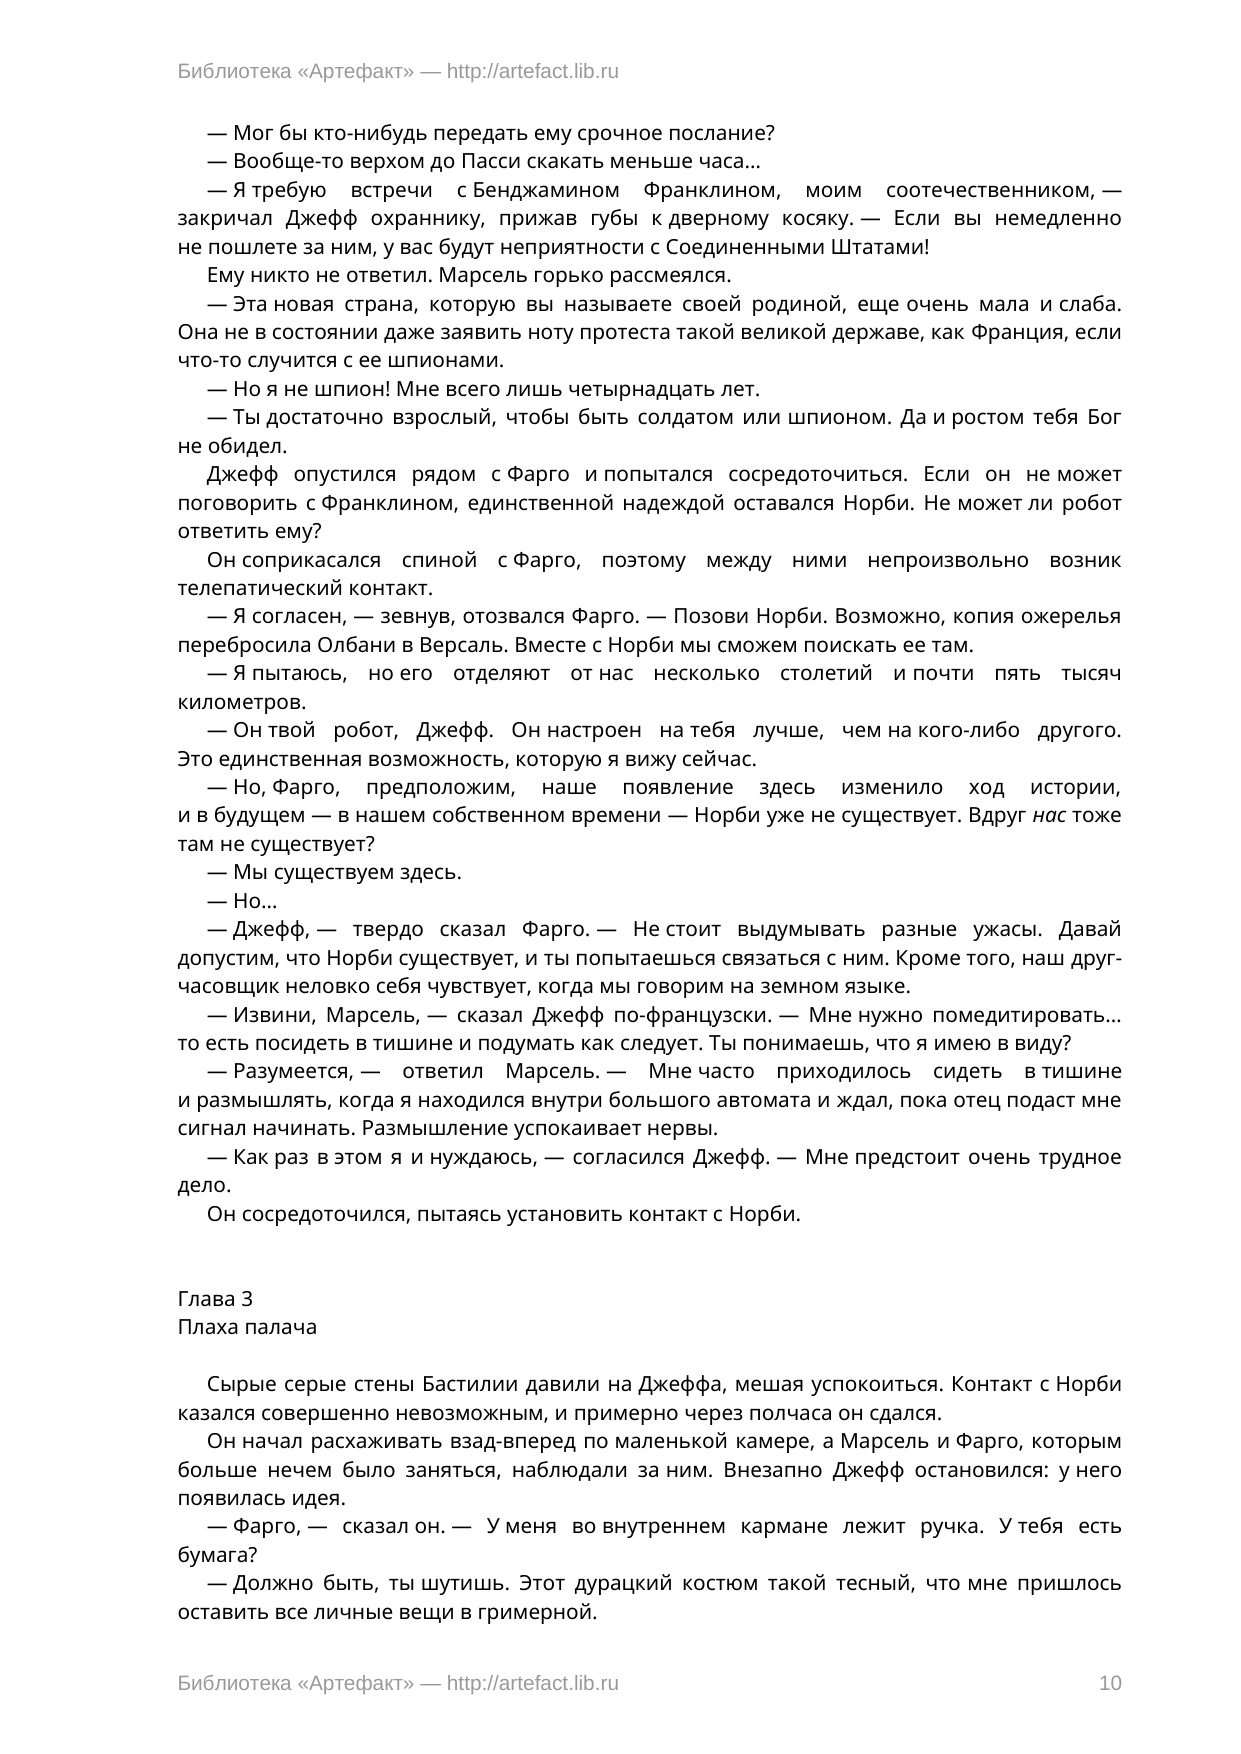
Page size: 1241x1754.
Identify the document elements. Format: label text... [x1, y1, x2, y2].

text — Мы существуем здесь. [177, 857, 1122, 886]
subtitle Плаха палача [177, 1312, 1122, 1341]
text — Мог бы кто-нибудь передать ему срочное послание? [177, 118, 1122, 147]
text Он сосредоточился, пытаясь установить контакт с Норби. [177, 1199, 1122, 1227]
text — Но я не шпион! Мне всего лишь четырнадцать лет. [177, 374, 1122, 402]
text — Джефф, — твердо сказал Фарго. — Не стоит выдумывать разные ужасы. Давай допустим, что Норби существует, и ты попытаешься связаться с ним. Кроме того, наш друг-часовщик неловко себя чувствует, когда мы говорим на земном языке. [177, 914, 1122, 1000]
text — Как раз в этом я и нуждаюсь, — согласился Джефф. — Мне предстоит очень трудное дело. [177, 1142, 1122, 1199]
text — Я согласен, — зевнув, отозвался Фарго. — Позови Норби. Возможно, копия ожерелья перебросила Олбани в Версаль. Вместе с Норби мы сможем поискать ее там. [177, 602, 1122, 658]
subtitle Глава 3 [177, 1284, 1122, 1312]
text — Он твой робот, Джефф. Он настроен на тебя лучше, чем на кого-либо другого. Это единственная возможность, которую я вижу сейчас. [177, 715, 1122, 772]
text — Но, Фарго, предположим, наше появление здесь изменило ход истории, и в будущем — в нашем собственном времени — Норби уже не существует. Вдруг нас тоже там не существует? [177, 772, 1122, 857]
text — Должно быть, ты шутишь. Этот дурацкий костюм такой тесный, что мне пришлось оставить все личные вещи в гримерной. [177, 1568, 1122, 1625]
text — Извини, Марсель, — сказал Джефф по-французски. — Мне нужно помедитировать… то есть посидеть в тишине и подумать как следует. Ты понимаешь, что я имею в виду? [177, 1000, 1122, 1057]
text — Разумеется, — ответил Марсель. — Мне часто приходилось сидеть в тишине и размышлять, когда я находился внутри большого автомата и ждал, пока отец подаст мне сигнал начинать. Размышление успокаивает нервы. [177, 1057, 1122, 1142]
text Ему никто не ответил. Марсель горько рассмеялся. [177, 260, 1122, 289]
text — Фарго, — сказал он. — У меня во внутреннем кармане лежит ручка. У тебя есть бумага? [177, 1512, 1122, 1568]
text — Я требую встречи с Бенджамином Франклином, моим соотечественником, — закричал Джефф охраннику, прижав губы к дверному косяку. — Если вы немедленно не пошлете за ним, у вас будут неприятности с Соединенными Штатами! [177, 175, 1122, 260]
text — Вообще-то верхом до Пасси скакать меньше часа… [177, 147, 1122, 175]
text — Но… [177, 886, 1122, 914]
text — Ты достаточно взрослый, чтобы быть солдатом или шпионом. Да и ростом тебя Бог не обидел. [177, 402, 1122, 459]
text — Я пытаюсь, но его отделяют от нас несколько столетий и почти пять тысяч километров. [177, 658, 1122, 715]
text Он соприкасался спиной с Фарго, поэтому между ними непроизвольно возник телепатический контакт. [177, 545, 1122, 602]
text — Эта новая страна, которую вы называете своей родиной, еще очень мала и слаба. Она не в состоянии даже заявить ноту протеста такой великой державе, как Франция, если что-то случится с ее шпионами. [177, 289, 1122, 374]
text Он начал расхаживать взад-вперед по маленькой камере, а Марсель и Фарго, которым больше нечем было заняться, наблюдали за ним. Внезапно Джефф остановился: у него появилась идея. [177, 1426, 1122, 1512]
text Сырые серые стены Бастилии давили на Джеффа, мешая успокоиться. Контакт с Норби казался совершенно невозможным, и примерно через полчаса он сдался. [177, 1369, 1122, 1426]
text Джефф опустился рядом с Фарго и попытался сосредоточиться. Если он не может поговорить с Франклином, единственной надеждой оставался Норби. Не может ли робот ответить ему? [177, 459, 1122, 545]
